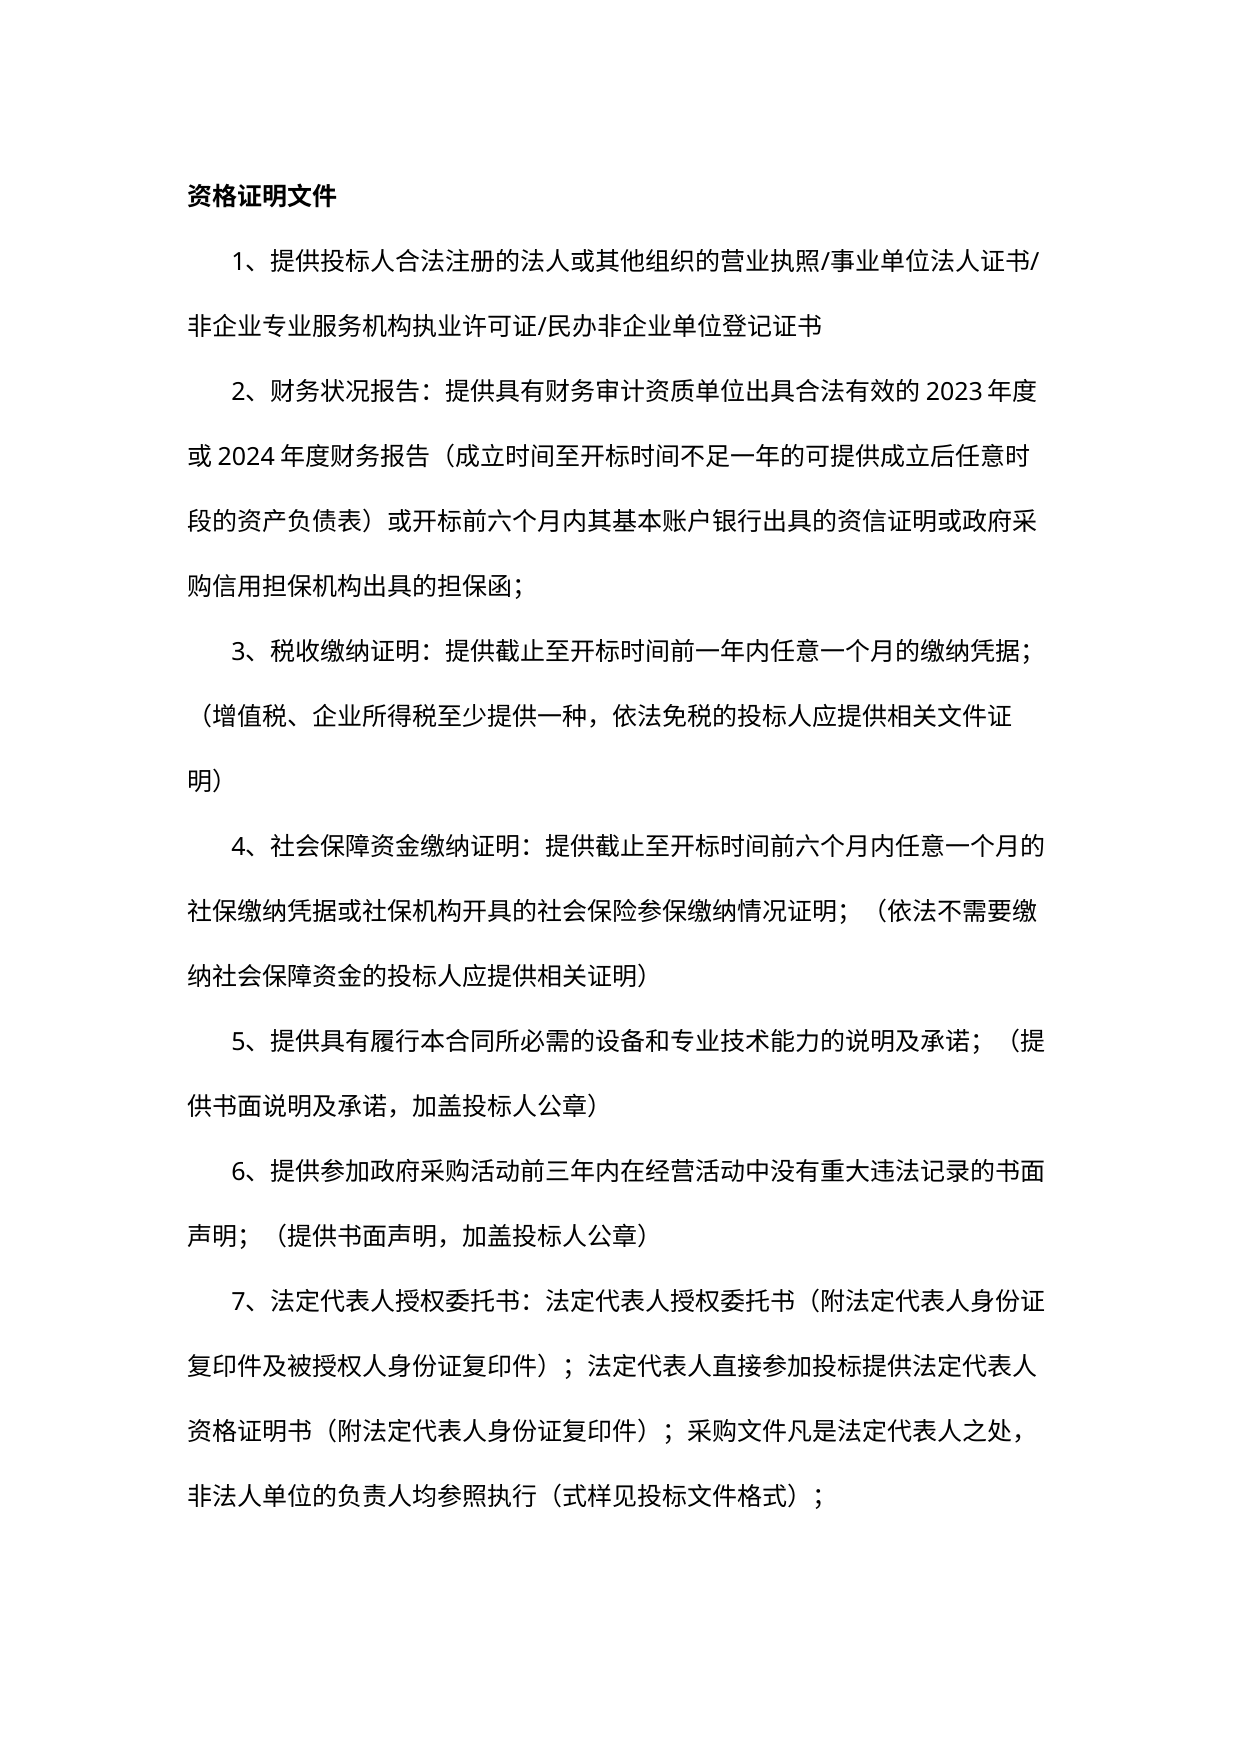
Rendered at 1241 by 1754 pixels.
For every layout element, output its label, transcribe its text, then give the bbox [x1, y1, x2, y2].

text 7、法定代表人授权委托书：法定代表人授权委托书（附法定代表人身份证复印件及被授权人身份证复印件）；法定代表人直接参加投标提供法定代表人资格证明书（附法定代表人身份证复印件）；采购文件凡是法定代表人之处，非法人单位的负责人均参照执行（式样见投标文件格式）； [187, 1267, 1053, 1527]
text 4、社会保障资金缴纳证明：提供截止至开标时间前六个月内任意一个月的社保缴纳凭据或社保机构开具的社会保险参保缴纳情况证明；（依法不需要缴纳社会保障资金的投标人应提供相关证明） [187, 812, 1053, 1007]
text 1、提供投标人合法注册的法人或其他组织的营业执照/事业单位法人证书/非企业专业服务机构执业许可证/民办非企业单位登记证书 [187, 227, 1053, 357]
text 资格证明文件 [187, 162, 1053, 227]
text 3、税收缴纳证明：提供截止至开标时间前一年内任意一个月的缴纳凭据；（增值税、企业所得税至少提供一种，依法免税的投标人应提供相关文件证明） [187, 617, 1053, 812]
text 5、提供具有履行本合同所必需的设备和专业技术能力的说明及承诺；（提供书面说明及承诺，加盖投标人公章） [187, 1007, 1053, 1137]
text 6、提供参加政府采购活动前三年内在经营活动中没有重大违法记录的书面声明；（提供书面声明，加盖投标人公章） [187, 1137, 1053, 1267]
text 2、财务状况报告：提供具有财务审计资质单位出具合法有效的2023年度或2024年度财务报告（成立时间至开标时间不足一年的可提供成立后任意时段的资产负债表）或开标前六个月内其基本账户银行出具的资信证明或政府采购信用担保机构出具的担保函； [187, 357, 1053, 617]
